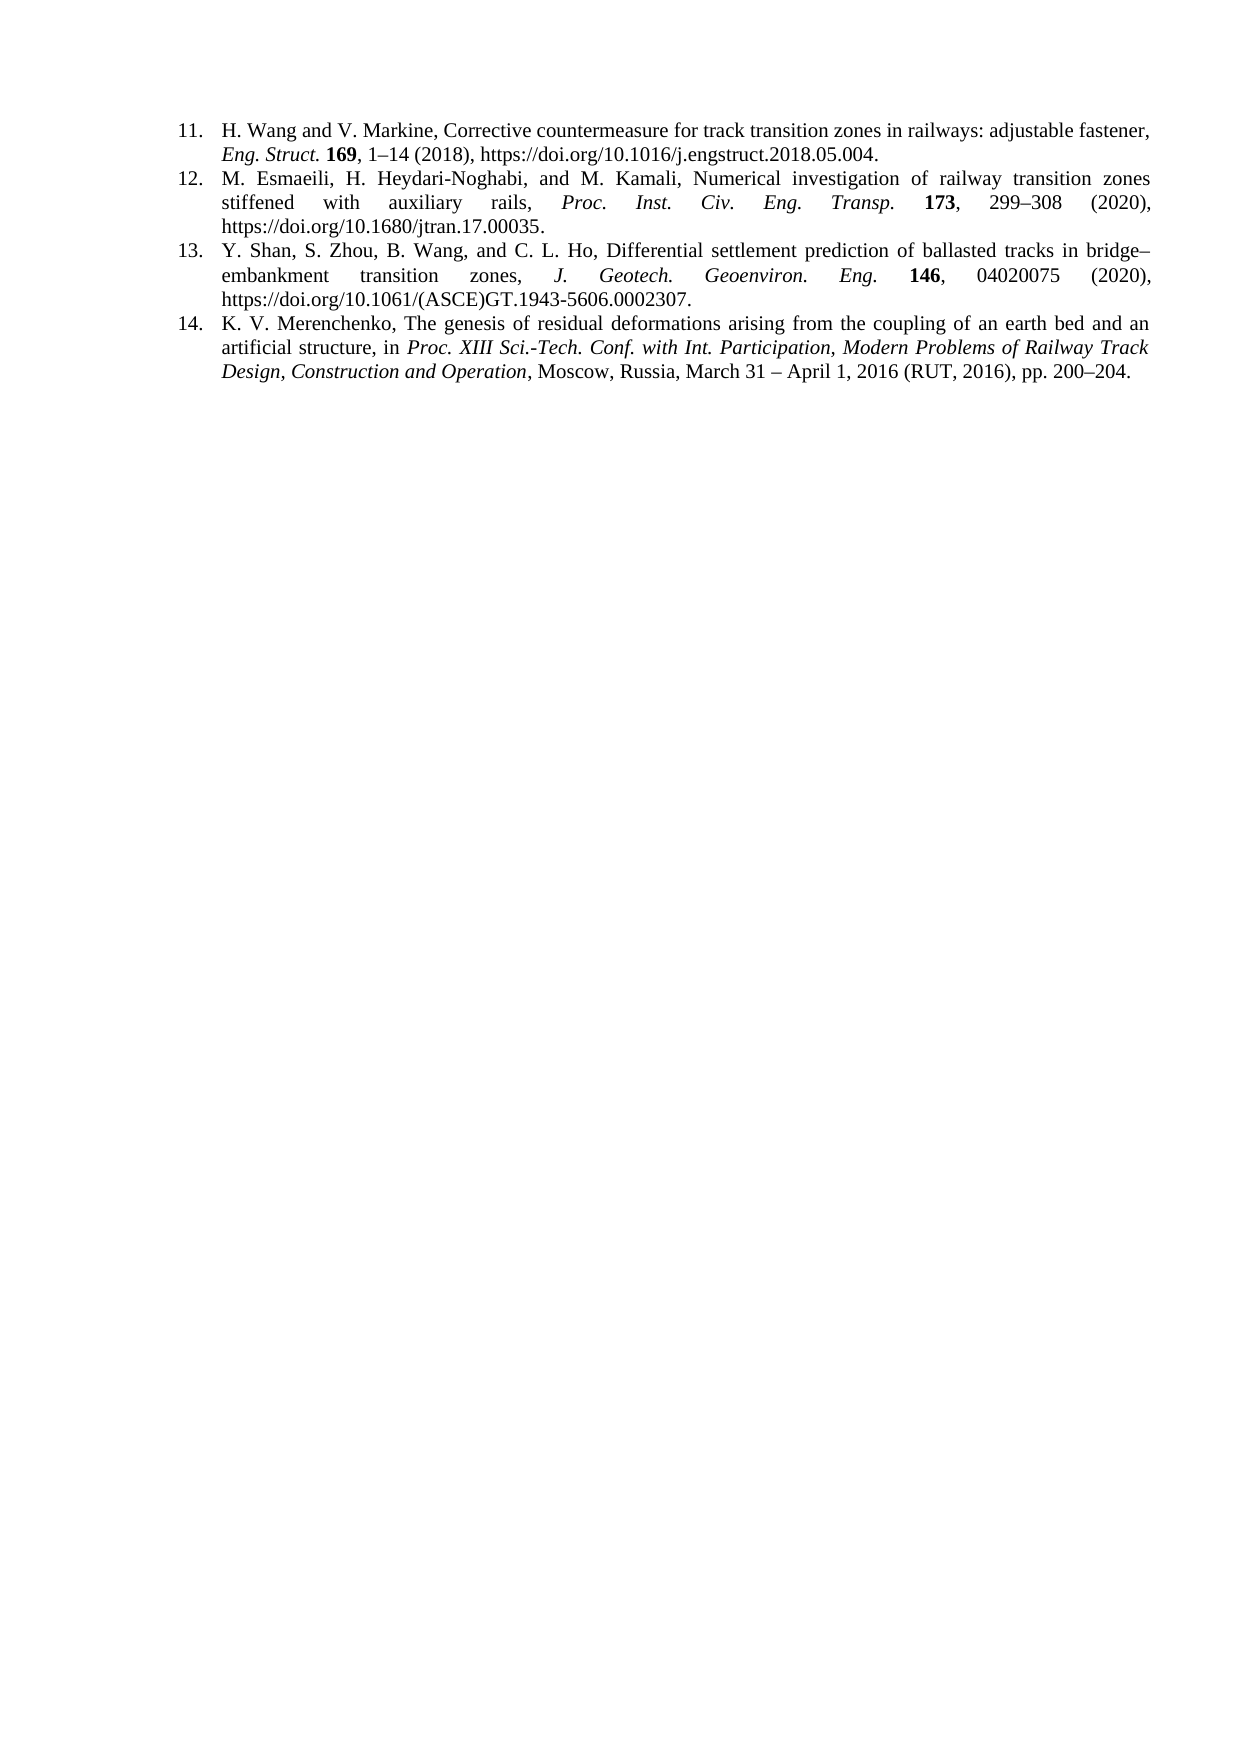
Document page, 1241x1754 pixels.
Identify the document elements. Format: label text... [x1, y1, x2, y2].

list K. V. Merenchenko, The genesis of residual deformations arising from the coupling of an earth bed and an artificial structure, in Proc. XIII Sci.-Tech. Conf. with Int. Participation, Modern Problems of Railway Track Design, Construction and Operation, Moscow, Russia, March 31 – April 1, 2016 (RUT, 2016), pp. 200–204. [177, 311, 1152, 383]
list H. Wang and V. Markine, Corrective countermeasure for track transition zones in railways: adjustable fastener, Eng. Struct. 169, 1–14 (2018), https://doi.org/10.1016/j.engstruct.2018.05.004. [177, 118, 1152, 166]
list M. Esmaeili, H. Heydari-Noghabi, and M. Kamali, Numerical investigation of railway transition zones stiffened with auxiliary rails, Proc. Inst. Civ. Eng. Transp. 173, 299–308 (2020), https://doi.org/10.1680/jtran.17.00035. [177, 166, 1152, 238]
list Y. Shan, S. Zhou, B. Wang, and C. L. Ho, Differential settlement prediction of ballasted tracks in bridge–embankment transition zones, J. Geotech. Geoenviron. Eng. 146, 04020075 (2020), https://doi.org/10.1061/(ASCE)GT.1943-5606.0002307. [177, 238, 1152, 311]
